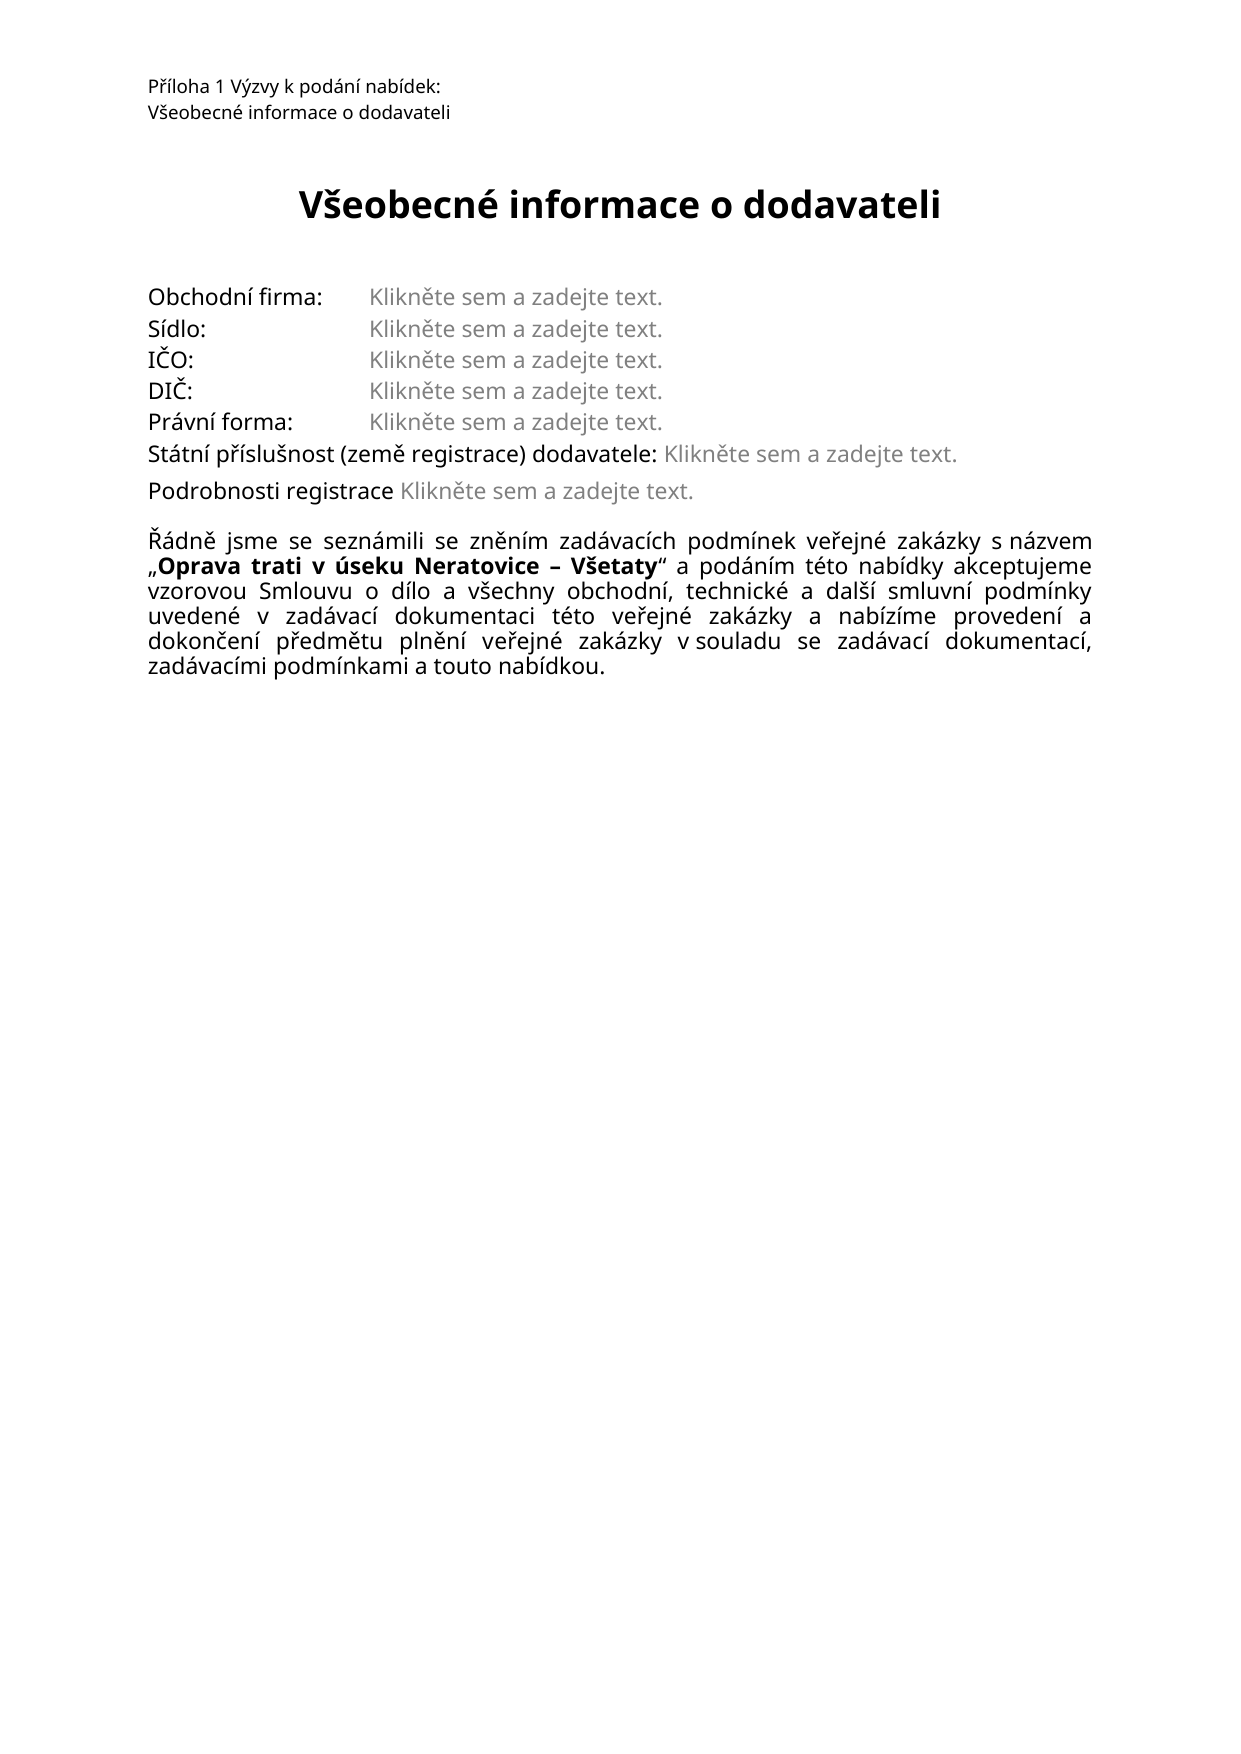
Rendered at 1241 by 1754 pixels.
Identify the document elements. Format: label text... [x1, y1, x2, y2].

text DIČ: [148, 379, 1093, 404]
text Obchodní firma: [148, 286, 1093, 311]
text Právní forma: [148, 411, 1093, 436]
text Sídlo: [148, 317, 1093, 342]
title Všeobecné informace o dodavateli [148, 178, 1093, 229]
text Řádně jsme se seznámili se zněním zadávacích podmínek veřejné zakázky s názvem „Oprava trati v úseku Neratovice – Všetaty“ a podáním této nabídky akceptujeme vzorovou Smlouvu o dílo a všechny obchodní, technické a další smluvní podmínky uvedené v zadávací dokumentaci této veřejné zakázky a nabízíme provedení a dokončení předmětu plnění veřejné zakázky v souladu se zadávací dokumentací, zadávacími podmínkami a touto nabídkou. [148, 529, 1093, 679]
text Státní příslušnost (země registrace) dodavatele: [148, 442, 1093, 467]
text IČO: [148, 348, 1093, 373]
text Podrobnosti registrace [148, 479, 1093, 504]
